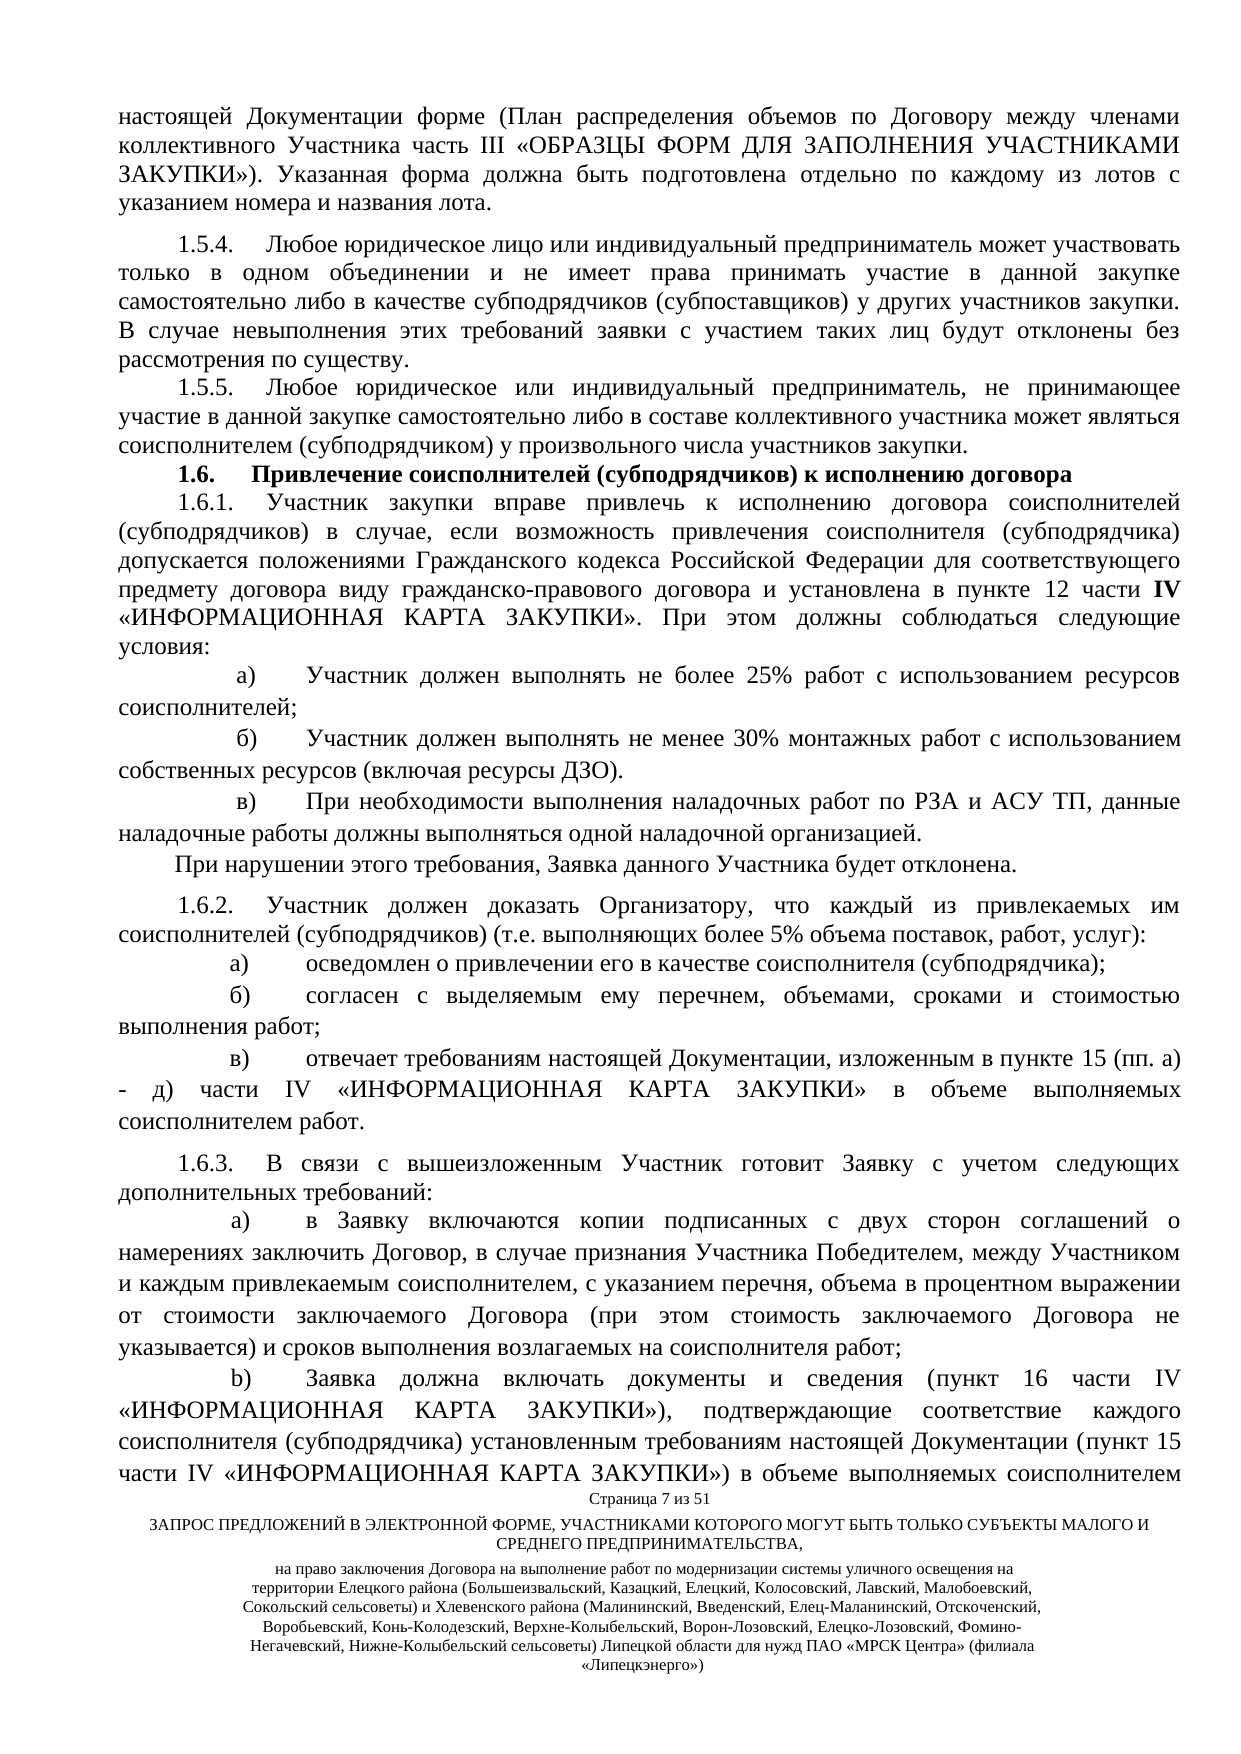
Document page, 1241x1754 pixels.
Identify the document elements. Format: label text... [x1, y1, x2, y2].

list отвечает требованиям настоящей Документации, изложенным в пункте 15 (пп. а) - д) части IV «ИНФОРМАЦИОННАЯ КАРТА ЗАКУПКИ» в объеме выполняемых соисполнителем работ. [118, 1043, 1181, 1135]
list осведомлен о привлечении его в качестве соисполнителя (субподрядчика); [118, 948, 1181, 977]
list При необходимости выполнения наладочных работ по РЗА и АСУ ТП, данные наладочные работы должны выполняться одной наладочной организацией. [118, 786, 1181, 847]
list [118, 101, 1181, 216]
subtitle В связи с вышеизложенным Участник готовит Заявку с учетом следующих дополнительных требований: [118, 1148, 1181, 1205]
subtitle Любое юридическое или индивидуальный предприниматель, не принимающее участие в данной закупке самостоятельно либо в составе коллективного участника может являться соисполнителем (субподрядчиком) у произвольного числа участников закупки. [118, 372, 1181, 459]
subtitle Участник должен доказать Организатору, что каждый из привлекаемых им соисполнителей (субподрядчиков) (т.е. выполняющих более 5% объема поставок, работ, услуг): [118, 891, 1181, 948]
subtitle Любое юридическое лицо или индивидуальный предприниматель может участвовать только в одном объединении и не имеет права принимать участие в данной закупке самостоятельно либо в качестве субподрядчиков (субпоставщиков) у других участников закупки. В случае невыполнения этих требований заявки с участием таких лиц будут отклонены без рассмотрения по существу. [118, 229, 1181, 372]
list согласен с выделяемым ему перечнем, объемами, сроками и стоимостью выполнения работ; [118, 980, 1181, 1040]
subtitle Привлечение соисполнителей (субподрядчиков) к исполнению договора [118, 459, 1181, 487]
list в Заявку включаются копии подписанных с двух сторон соглашений о намерениях заключить Договор, в случае признания Участника Победителем, между Участником и каждым привлекаемым соисполнителем, с указанием перечня, объема в процентном выражении от стоимости заключаемого Договора (при этом стоимость заключаемого Договора не указывается) и сроков выполнения возлагаемых на соисполнителя работ; [118, 1205, 1181, 1360]
subtitle Участник закупки вправе привлечь к исполнению договора соисполнителей (субподрядчиков) в случае, если возможность привлечения соисполнителя (субподрядчика) допускается положениями Гражданского кодекса Российской Федерации для соответствующего предмету договора виду гражданско-правового договора и установлена в пункте 12 части IV «ИНФОРМАЦИОННАЯ КАРТА ЗАКУПКИ». При этом должны соблюдаться следующие условия: [118, 487, 1181, 660]
text При нарушении этого требования, Заявка данного Участника будет отклонена. [174, 849, 1181, 878]
list Участник должен выполнять не менее 30% монтажных работ c использованием собственных ресурсов (включая ресурсы ДЗО). [118, 723, 1181, 783]
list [118, 1363, 1181, 1487]
list Участник должен выполнять не более 25% работ c использованием ресурсов соисполнителей; [118, 660, 1181, 720]
